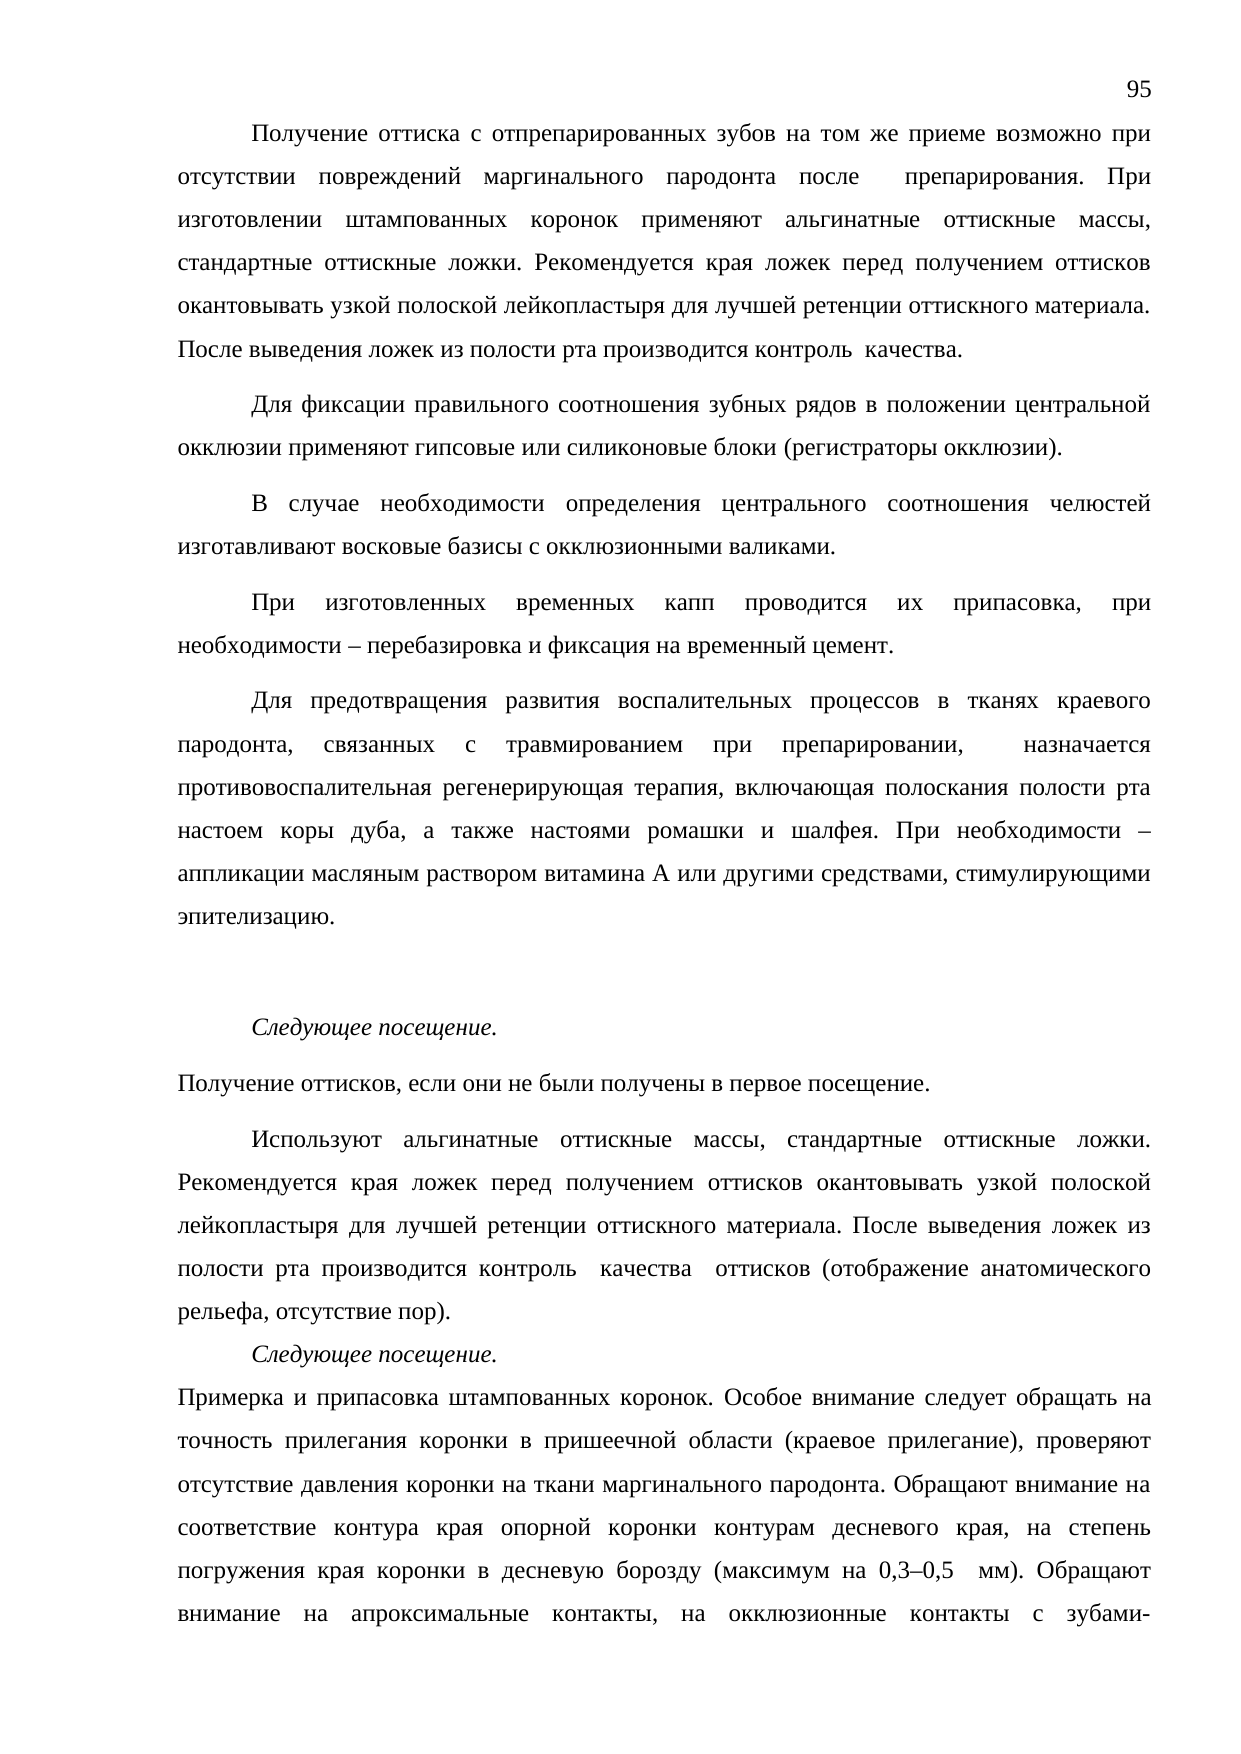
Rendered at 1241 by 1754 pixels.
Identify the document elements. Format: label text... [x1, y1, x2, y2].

text При изготовленных временных капп проводится их припасовка, при необходимости – перебазировка и фиксация на временный цемент. [177, 587, 1152, 659]
text Следующее посещение. [177, 1012, 1152, 1041]
text Используют альгинатные оттискные массы, стандартные оттискные ложки. Рекомендуется края ложек перед получением оттисков окантовывать узкой полоской лейкопластыря для лучшей ретенции оттискного материала. После выведения ложек из полости рта производится контроль качества оттисков (отображение анатомического рельефа, отсутствие пор). [177, 1124, 1152, 1325]
text Получение оттисков, если они не были получены в первое посещение. [177, 1068, 1152, 1097]
text В случае необходимости определения центрального соотношения челюстей изготавливают восковые базисы с окклюзионными валиками. [177, 488, 1152, 560]
text Для предотвращения развития воспалительных процессов в тканях краевого пародонта, связанных с травмированием при препарировании, назначается противовоспалительная регенерирующая терапия, включающая полоскания полости рта настоем коры дуба, а также настоями ромашки и шалфея. При необходимости – аппликации масляным раствором витамина А или другими средствами, стимулирующими эпителизацию. [177, 686, 1152, 930]
text Следующее посещение. [177, 1339, 1152, 1368]
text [177, 1382, 1152, 1627]
text Получение оттиска с отпрепарированных зубов на том же приеме возможно при отсутствии повреждений маргинального пародонта после препарирования. При изготовлении штампованных коронок применяют альгинатные оттискные массы, стандартные оттискные ложки. Рекомендуется края ложек перед получением оттисков окантовывать узкой полоской лейкопластыря для лучшей ретенции оттискного материала. После выведения ложек из полости рта производится контроль качества. [177, 118, 1152, 362]
text Для фиксации правильного соотношения зубных рядов в положении центральной окклюзии применяют гипсовые или силиконовые блоки (регистраторы окклюзии). [177, 389, 1152, 461]
